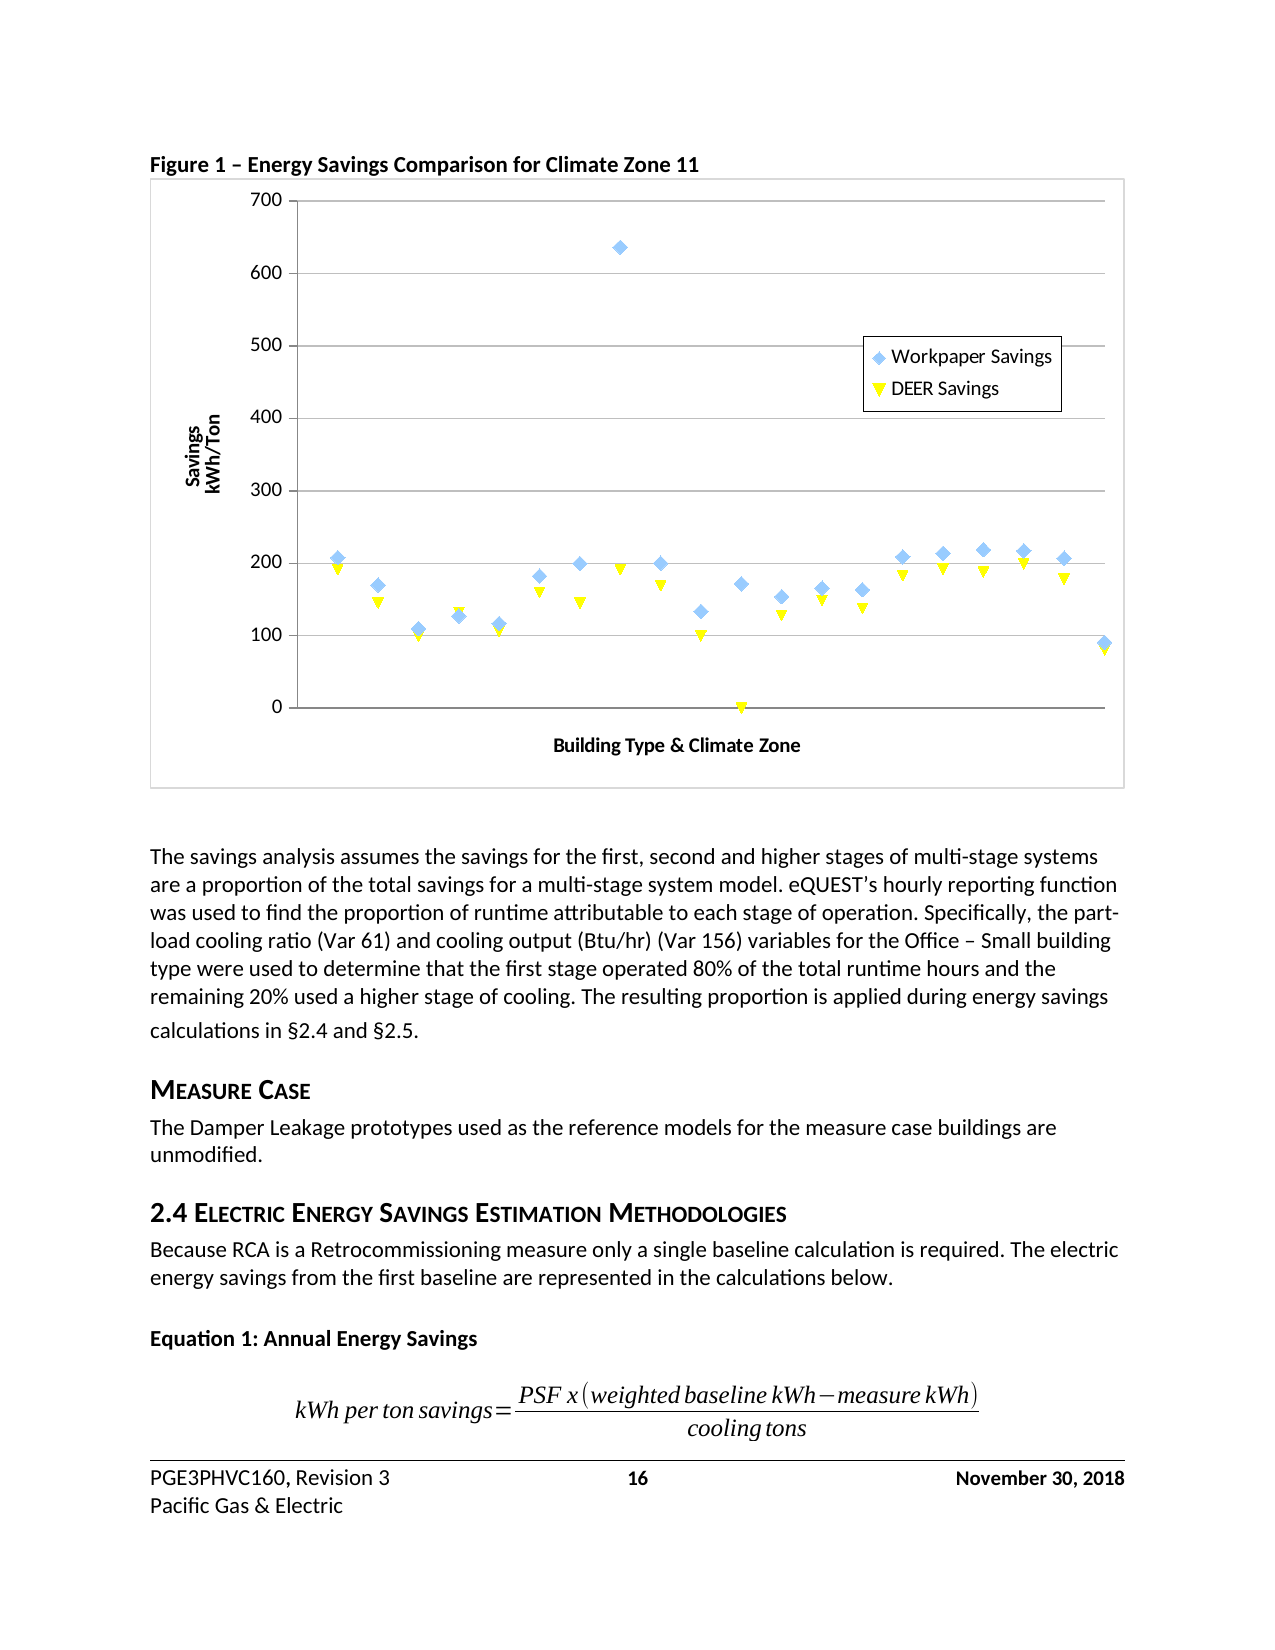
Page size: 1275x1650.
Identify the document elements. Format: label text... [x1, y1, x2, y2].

text The Damper Leakage prototypes used as the reference models for the measure case buildings are unmodified. [150, 1113, 1125, 1169]
text Equation 1: Annual Energy Savings [150, 1324, 1125, 1352]
subtitle Measure Case [150, 1071, 1125, 1106]
subtitle The savings analysis assumes the savings for the first, second and higher stages of multi-stage systems are a proportion of the total savings for a multi-stage system model. eQUEST’s hourly reporting function was used to find the proportion of runtime attributable to each stage of operation. Specifically, the part-load cooling ratio (Var 61) and cooling output (Btu/hr) (Var 156) variables for the Office – Small building type were used to determine that the first stage operated 80% of the total runtime hours and the remaining 20% used a higher stage of cooling. The resulting proportion is applied during energy savings calculations in §2.4 and §2.5. [150, 842, 1125, 1046]
text Because RCA is a Retrocommissioning measure only a single baseline calculation is required. The electric energy savings from the first baseline are represented in the calculations below. [150, 1236, 1125, 1292]
subtitle 2.4 Electric Energy Savings Estimation Methodologies [150, 1194, 1125, 1229]
